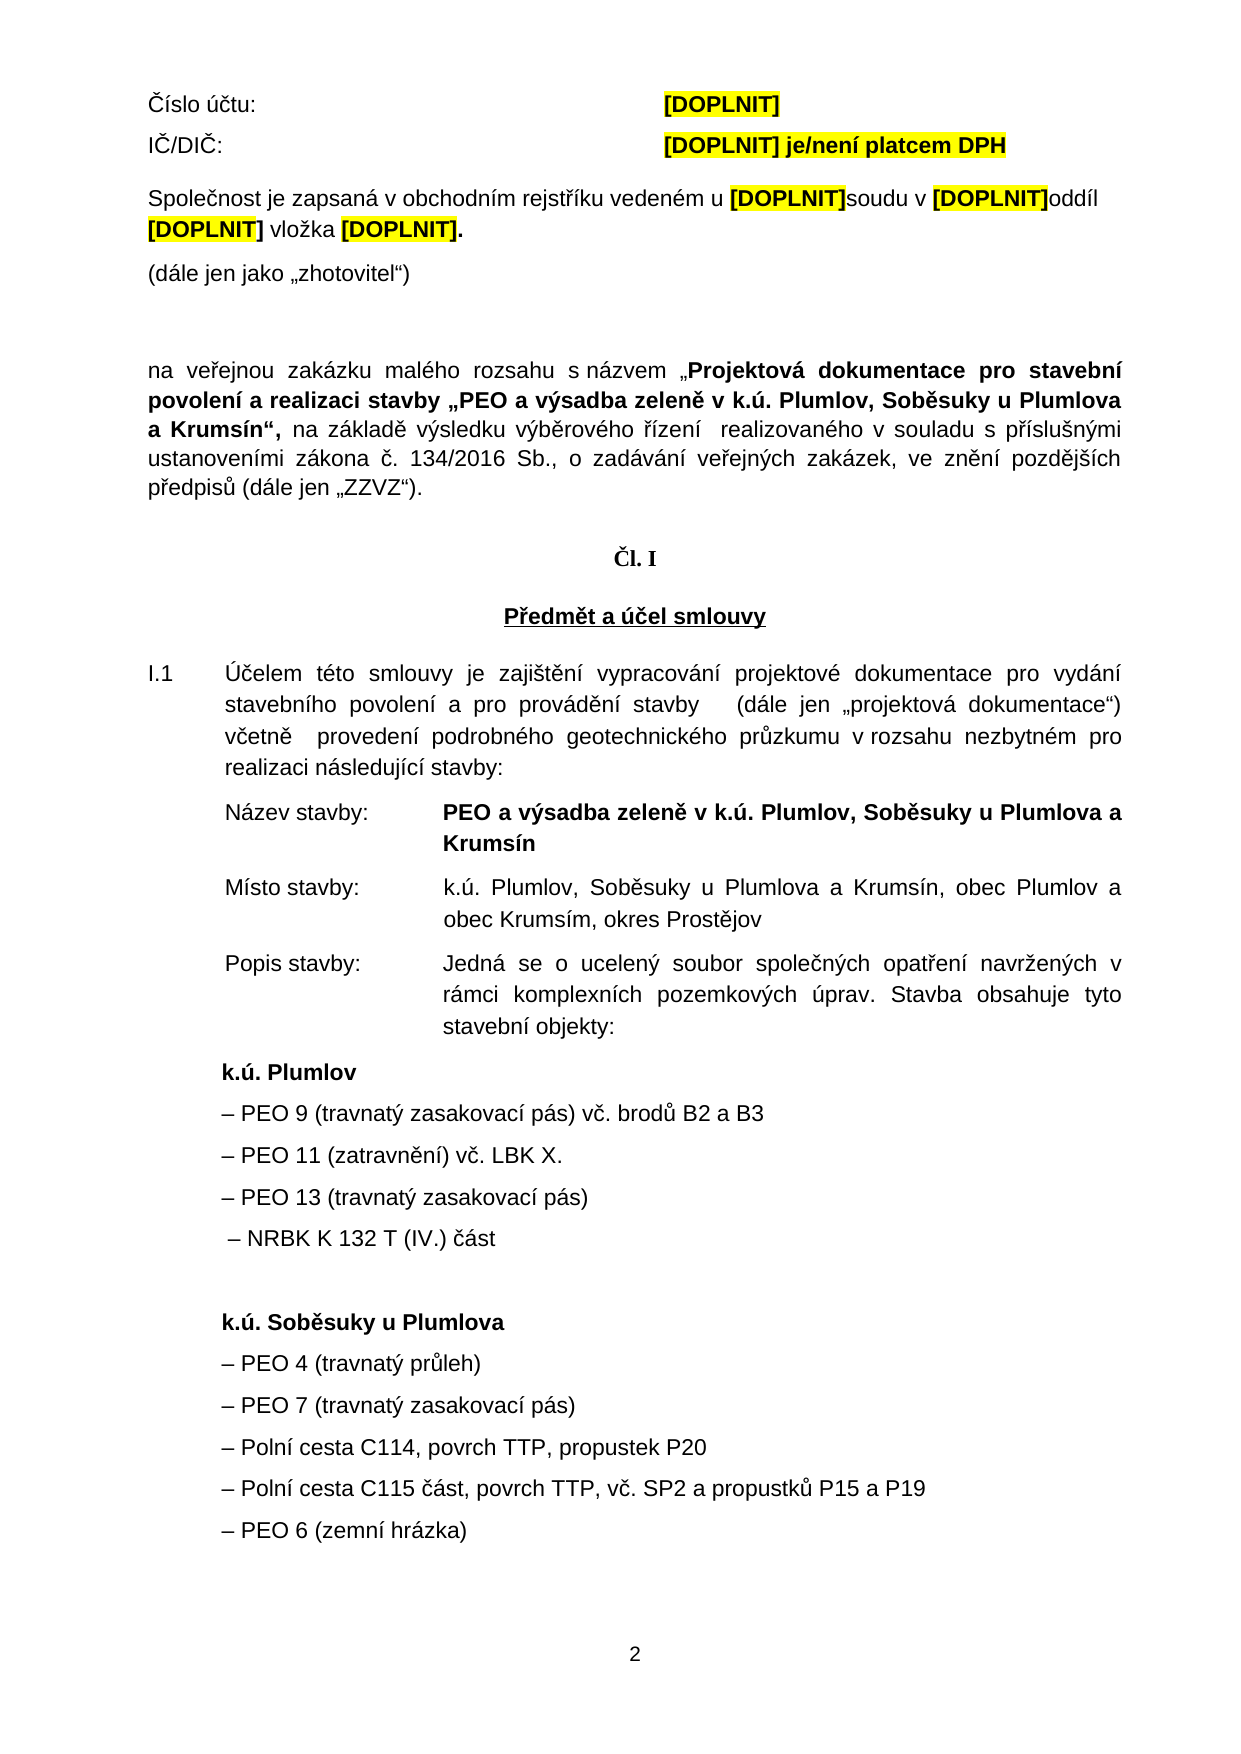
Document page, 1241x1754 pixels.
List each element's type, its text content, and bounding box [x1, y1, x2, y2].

list Místo stavby: k.ú. Plumlov, Soběsuky u Plumlova a Krumsín, obec Plumlov a obec Krumsím, okres Prostějov [224, 874, 1122, 932]
text Číslo účtu: [DOPLNIT] [148, 89, 1122, 118]
list Popis stavby: Jedná se o ucelený soubor společných opatření navržených v rámci komplexních pozemkových úprav. Stavba obsahuje tyto stavební objekty: [224, 950, 1122, 1039]
text – PEO 7 (travnatý zasakovací pás) [148, 1390, 1122, 1419]
text – Polní cesta C115 část, povrch TTP, vč. SP2 a propustků P15 a P19 [148, 1473, 1122, 1503]
text Předmět a účel smlouvy [148, 601, 1122, 631]
text – PEO 9 (travnatý zasakovací pás) vč. brodů B2 a B3 [148, 1098, 1122, 1128]
list Účelem této smlouvy je zajištění vypracování projektové dokumentace pro vydání stavebního povolení a pro provádění stavby (dále jen „projektová dokumentace“) včetně provedení podrobného geotechnického průzkumu v rozsahu nezbytném pro realizaci následující stavby: [148, 660, 1122, 781]
text – NRBK K 132 T (IV.) část [148, 1223, 1122, 1253]
text – PEO 13 (travnatý zasakovací pás) [148, 1182, 1122, 1211]
text – PEO 6 (zemní hrázka) [148, 1515, 1122, 1544]
text Společnost je zapsaná v obchodním rejstříku vedeném u [DOPLNIT]soudu v [DOPLNIT]oddíl [DOPLNIT] vložka [DOPLNIT]. [148, 184, 1152, 242]
text – Polní cesta C114, povrch TTP, propustek P20 [148, 1432, 1122, 1461]
text k.ú. Plumlov [148, 1057, 1122, 1086]
text (dále jen jako „zhotovitel“) [110, 260, 1122, 286]
text – PEO 4 (travnatý průleh) [148, 1348, 1122, 1378]
text Čl. I [148, 514, 1122, 572]
text – PEO 11 (zatravnění) vč. LBK X. [148, 1140, 1122, 1169]
text IČ/DIČ: [DOPLNIT] je/není platcem DPH [148, 130, 1122, 159]
text k.ú. Soběsuky u Plumlova [148, 1307, 1122, 1336]
text na veřejnou zakázku malého rozsahu s názvem „Projektová dokumentace pro stavební povolení a realizaci stavby „PEO a výsadba zeleně v k.ú. Plumlov, Soběsuky u Plumlova a Krumsín“, na základě výsledku výběrového řízení realizovaného v souladu s příslušnými ustanoveními zákona č. 134/2016 Sb., o zadávání veřejných zakázek, ve znění pozdějších předpisů (dále jen „ZZVZ“). [148, 356, 1122, 501]
list Název stavby: PEO a výsadba zeleně v k.ú. Plumlov, Soběsuky u Plumlova a Krumsín [224, 798, 1122, 856]
